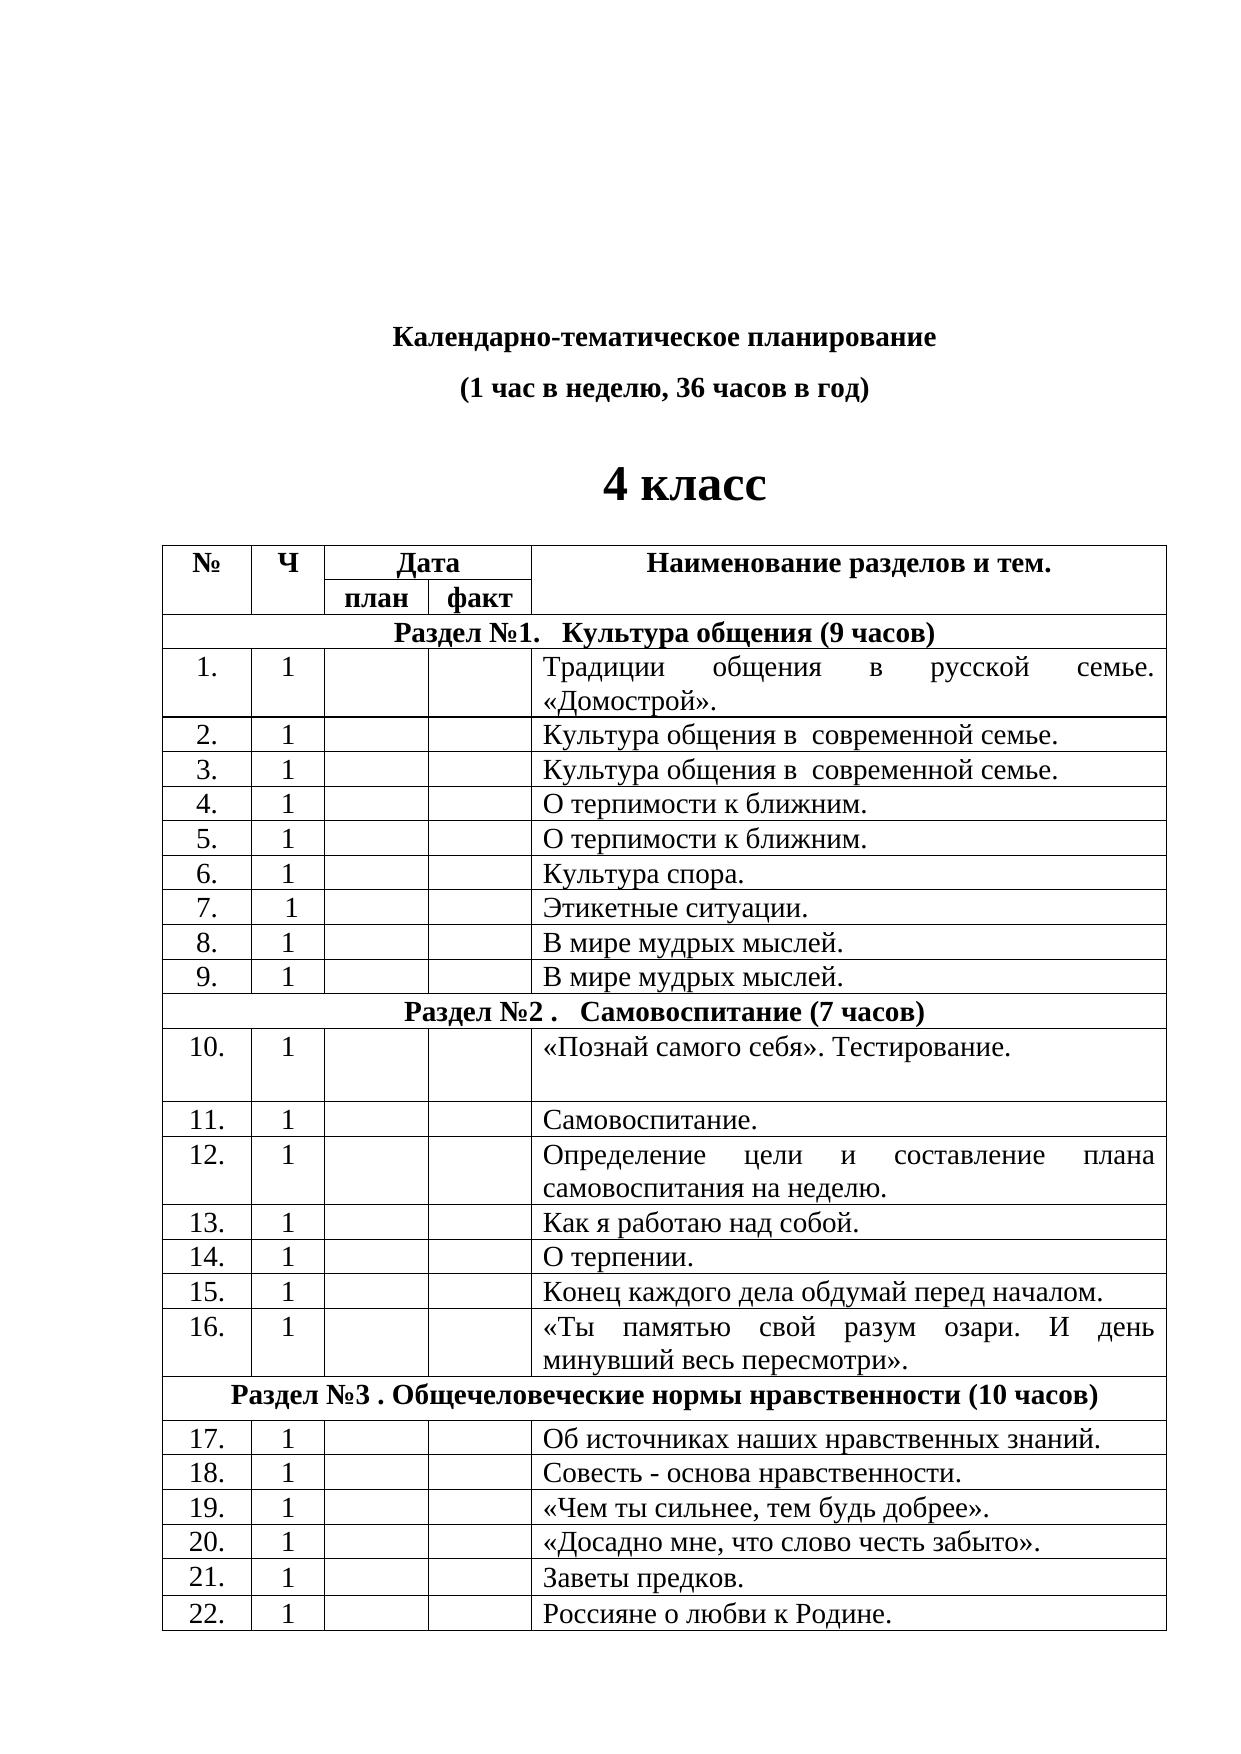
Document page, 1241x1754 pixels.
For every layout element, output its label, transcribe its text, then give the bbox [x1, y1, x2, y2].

table_cell [429, 890, 531, 924]
table_header Ч [252, 546, 324, 614]
table_cell 1 [252, 1102, 324, 1136]
table_cell Самовоспитание. [532, 1102, 1166, 1136]
table_cell [325, 1559, 428, 1595]
table_cell 1 [252, 821, 324, 855]
table_cell [325, 649, 428, 716]
table_cell [325, 752, 428, 786]
table_cell 6. [163, 856, 251, 889]
table_cell 12. [163, 1137, 251, 1204]
table_cell 1 [252, 787, 324, 820]
table_cell [429, 1596, 531, 1630]
table_cell [325, 821, 428, 855]
table_cell Культура общения в современной семье. [532, 718, 1166, 751]
table_cell 1 [252, 1205, 324, 1238]
table_cell 1 [252, 1596, 324, 1630]
text (1 час в неделю, 36 часов в год) [177, 370, 1152, 403]
table_cell [429, 1490, 531, 1523]
table_cell Совесть - основа нравственности. [532, 1455, 1166, 1489]
table_cell [325, 1525, 428, 1558]
table_cell «Ты памятью свой разум озари. И день минувший весь пересмотри». [532, 1309, 1166, 1376]
table_cell [325, 718, 428, 751]
table_cell 1 [252, 1274, 324, 1308]
table_header Дата [325, 546, 531, 579]
table_cell [429, 718, 531, 751]
table_cell 1 [252, 1559, 324, 1595]
table_cell Как я работаю над собой. [532, 1205, 1166, 1238]
table_cell [429, 787, 531, 820]
text 4 класс [177, 453, 1192, 511]
table_cell 11. [163, 1102, 251, 1136]
table_cell 1 [252, 649, 324, 716]
table_cell 9. [163, 960, 251, 993]
table_cell «Досадно мне, что слово честь забыто». [532, 1525, 1166, 1558]
table_cell 1 [252, 718, 324, 751]
table_cell «Познай самого себя». Тестирование. [532, 1029, 1166, 1101]
table_cell 1 [252, 1240, 324, 1273]
table_cell [325, 1102, 428, 1136]
table_cell Раздел №2 . Самовоспитание (7 часов) [163, 994, 1166, 1028]
table_cell план [325, 580, 428, 614]
table_cell [325, 856, 428, 889]
table_cell Культура спора. [532, 856, 1166, 889]
table_cell 1 [252, 1137, 324, 1204]
table_cell [429, 1309, 531, 1376]
table_cell 3. [163, 752, 251, 786]
table_cell [325, 1596, 428, 1630]
table_cell Раздел №3 . Общечеловеческие нормы нравственности (10 часов) [163, 1377, 1166, 1420]
table_cell [429, 1525, 531, 1558]
table_cell Традиции общения в русской семье. «Домострой». [532, 649, 1166, 716]
table_cell О терпимости к ближним. [532, 787, 1166, 820]
table_cell факт [429, 580, 531, 614]
table_cell [325, 787, 428, 820]
table_cell Раздел №1. Культура общения (9 часов) [163, 615, 1166, 648]
table_cell Об источниках наших нравственных знаний. [532, 1421, 1166, 1454]
table_cell 1 [252, 1029, 324, 1101]
table_cell 1 [252, 856, 324, 889]
table_cell [429, 752, 531, 786]
table_cell [429, 649, 531, 716]
table_cell [325, 1137, 428, 1204]
table_cell 15. [163, 1274, 251, 1308]
table_cell [429, 1137, 531, 1204]
table_cell 16. [163, 1309, 251, 1376]
table_cell В мире мудрых мыслей. [532, 925, 1166, 958]
table_cell [429, 960, 531, 993]
table_cell Заветы предков. [532, 1559, 1166, 1595]
table_cell 8. [163, 925, 251, 958]
table_cell 1 [252, 890, 324, 924]
table_cell [325, 1309, 428, 1376]
table_cell [429, 1559, 531, 1595]
table_cell [429, 1029, 531, 1101]
table_cell 10. [163, 1029, 251, 1101]
table_cell [325, 1205, 428, 1238]
table_cell [325, 1490, 428, 1523]
table_cell 18. [163, 1455, 251, 1489]
table_cell [325, 1421, 428, 1454]
table_cell [325, 1455, 428, 1489]
table_cell Этикетные ситуации. [532, 890, 1166, 924]
table_header Наименование разделов и тем. [532, 546, 1166, 614]
table_cell [429, 1421, 531, 1454]
table_cell 1 [252, 1309, 324, 1376]
table_cell О терпимости к ближним. [532, 821, 1166, 855]
table_cell В мире мудрых мыслей. [532, 960, 1166, 993]
table_cell 1 [252, 752, 324, 786]
table_cell 14. [163, 1240, 251, 1273]
table_cell Конец каждого дела обдумай перед началом. [532, 1274, 1166, 1308]
table_cell «Чем ты сильнее, тем будь добрее». [532, 1490, 1166, 1523]
table_cell [325, 1274, 428, 1308]
table_cell [429, 1102, 531, 1136]
table_cell [429, 1455, 531, 1489]
table_cell [429, 856, 531, 889]
table_cell 2. [163, 718, 251, 751]
table_cell 1. [163, 649, 251, 716]
table_cell 13. [163, 1205, 251, 1238]
table_cell [325, 1240, 428, 1273]
text Календарно-тематическое планирование [177, 319, 1152, 353]
table_cell 4. [163, 787, 251, 820]
table_cell [429, 1240, 531, 1273]
table_header № [163, 546, 251, 614]
table_cell [325, 925, 428, 958]
table_cell [429, 1205, 531, 1238]
table_cell 1 [252, 960, 324, 993]
table_cell [325, 890, 428, 924]
table_cell 1 [252, 1455, 324, 1489]
table_cell 22. [163, 1596, 251, 1630]
table_cell [325, 1029, 428, 1101]
table_cell О терпении. [532, 1240, 1166, 1273]
table_cell 1 [252, 1421, 324, 1454]
table_cell Определение цели и составление плана самовоспитания на неделю. [532, 1137, 1166, 1204]
table_cell 21. [163, 1559, 251, 1595]
table_cell [429, 925, 531, 958]
table_cell [429, 1274, 531, 1308]
table_cell 1 [252, 925, 324, 958]
table_cell Культура общения в современной семье. [532, 752, 1166, 786]
table_cell 1 [252, 1525, 324, 1558]
table_cell 20. [163, 1525, 251, 1558]
table_cell 17. [163, 1421, 251, 1454]
table_cell 1 [252, 1490, 324, 1523]
table_cell Россияне о любви к Родине. [532, 1596, 1166, 1630]
table_cell 19. [163, 1490, 251, 1523]
table_cell 5. [163, 821, 251, 855]
table_cell 7. [163, 890, 251, 924]
table_cell [429, 821, 531, 855]
table_cell [325, 960, 428, 993]
